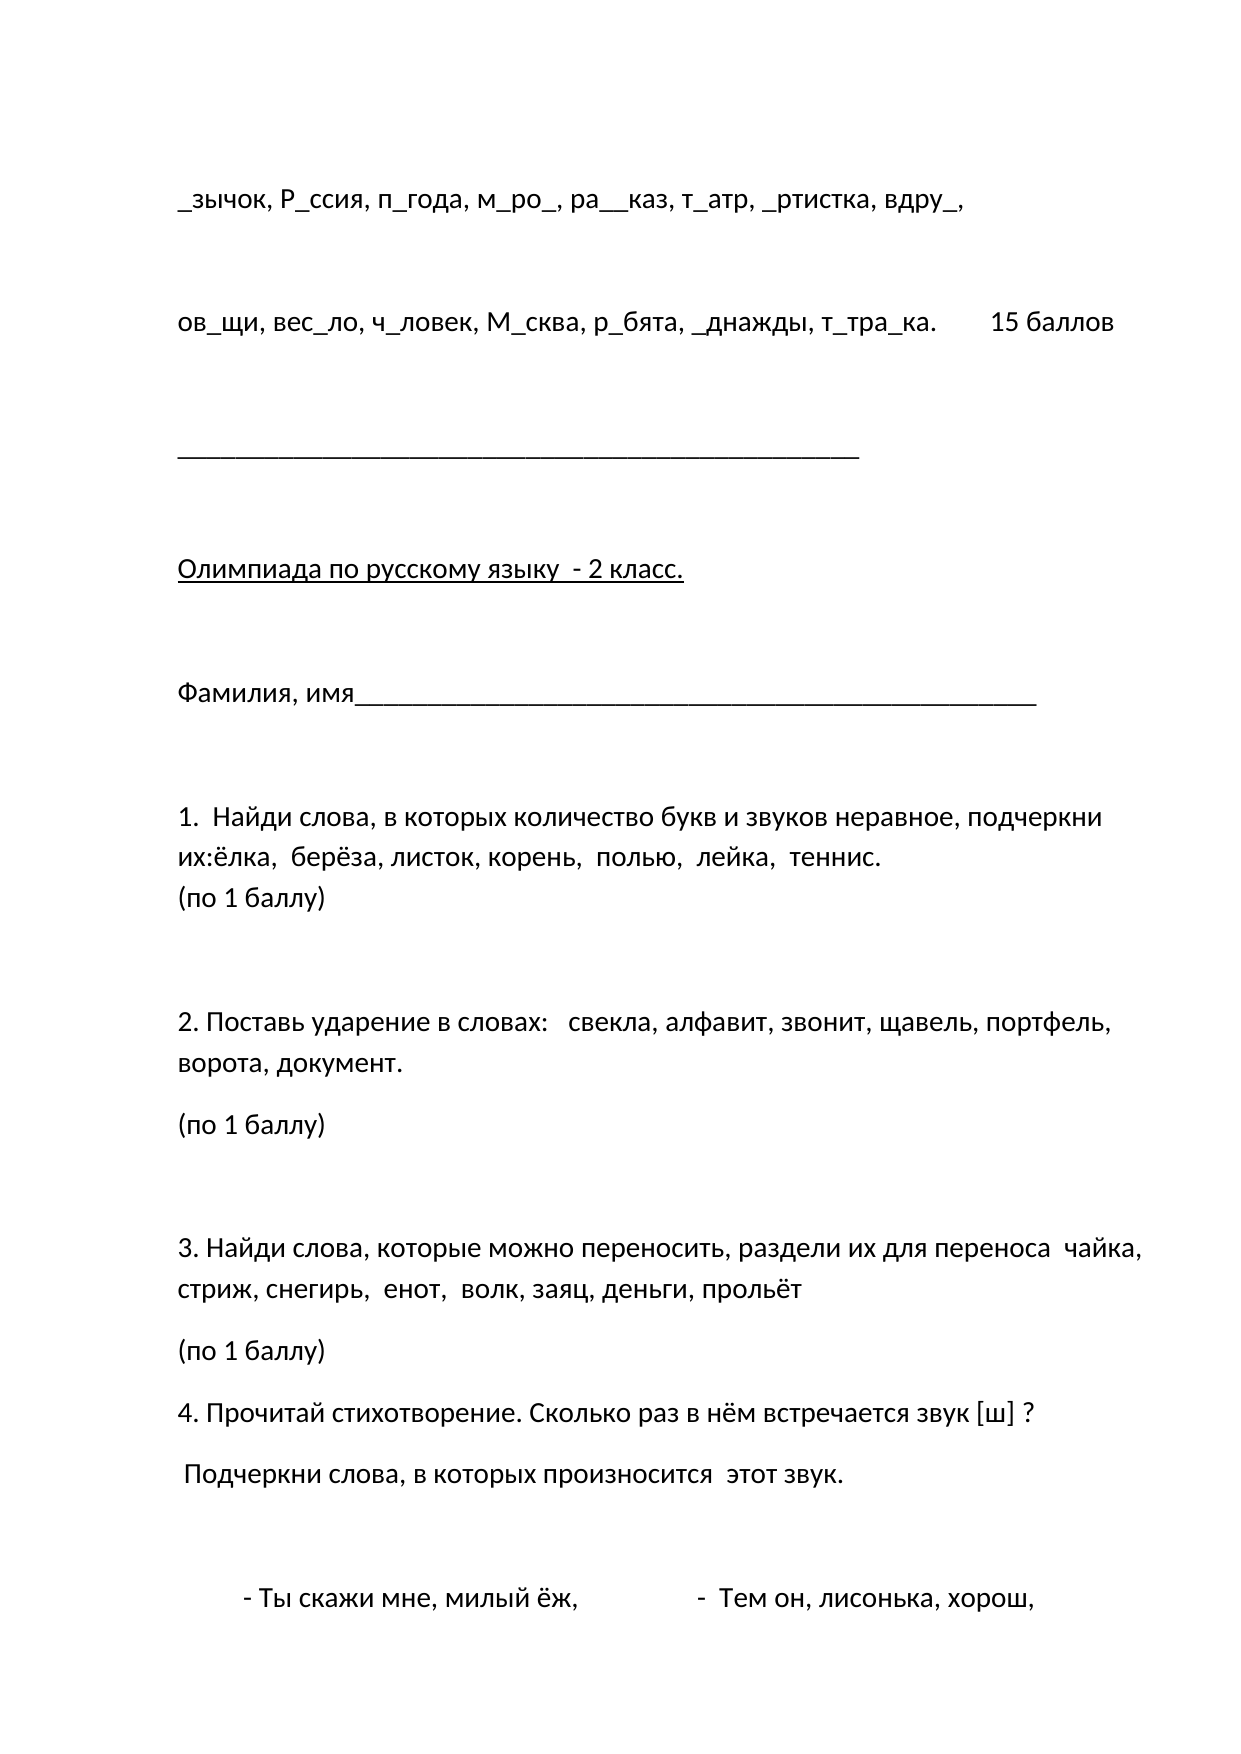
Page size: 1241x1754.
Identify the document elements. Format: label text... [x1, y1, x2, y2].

text Подчеркни слова, в которых произносится этот звук. [177, 1456, 1152, 1491]
text - Ты скажи мне, милый ёж, - Тем он, лисонька, хорош, [177, 1579, 1152, 1615]
text 4. Прочитай стихотворение. Сколько раз в нём встречается звук [ш] ? [177, 1394, 1152, 1429]
text Фамилия, имя_______________________________________________ [177, 674, 1152, 710]
text (по 1 баллу) [177, 1106, 1152, 1141]
text 1. Найди слова, в которых количество букв и звуков неравное, подчеркни их:ёлка, берёза, листок, корень, полью, лейка, теннис. (по 1 баллу) [177, 798, 1152, 915]
text ов_щи, вес_ло, ч_ловек, М_сква, р_бята, _днажды, т_тра_ка. 15 баллов [177, 303, 1152, 339]
text _______________________________________________ [177, 427, 1152, 463]
text (по 1 баллу) [177, 1332, 1152, 1368]
text 2. Поставь ударение в словах: свекла, алфавит, звонит, щавель, портфель, ворота, документ. [177, 1003, 1152, 1079]
text _зычок, Р_ссия, п_года, м_ро_, ра__каз, т_атр, _ртистка, вдру_, [177, 180, 1152, 216]
text 3. Найди слова, которые можно переносить, раздели их для переноса чайка, стриж, снегирь, енот, волк, заяц, деньги, прольёт [177, 1229, 1152, 1306]
text Олимпиада по русскому языку - 2 класс. [177, 551, 1152, 586]
